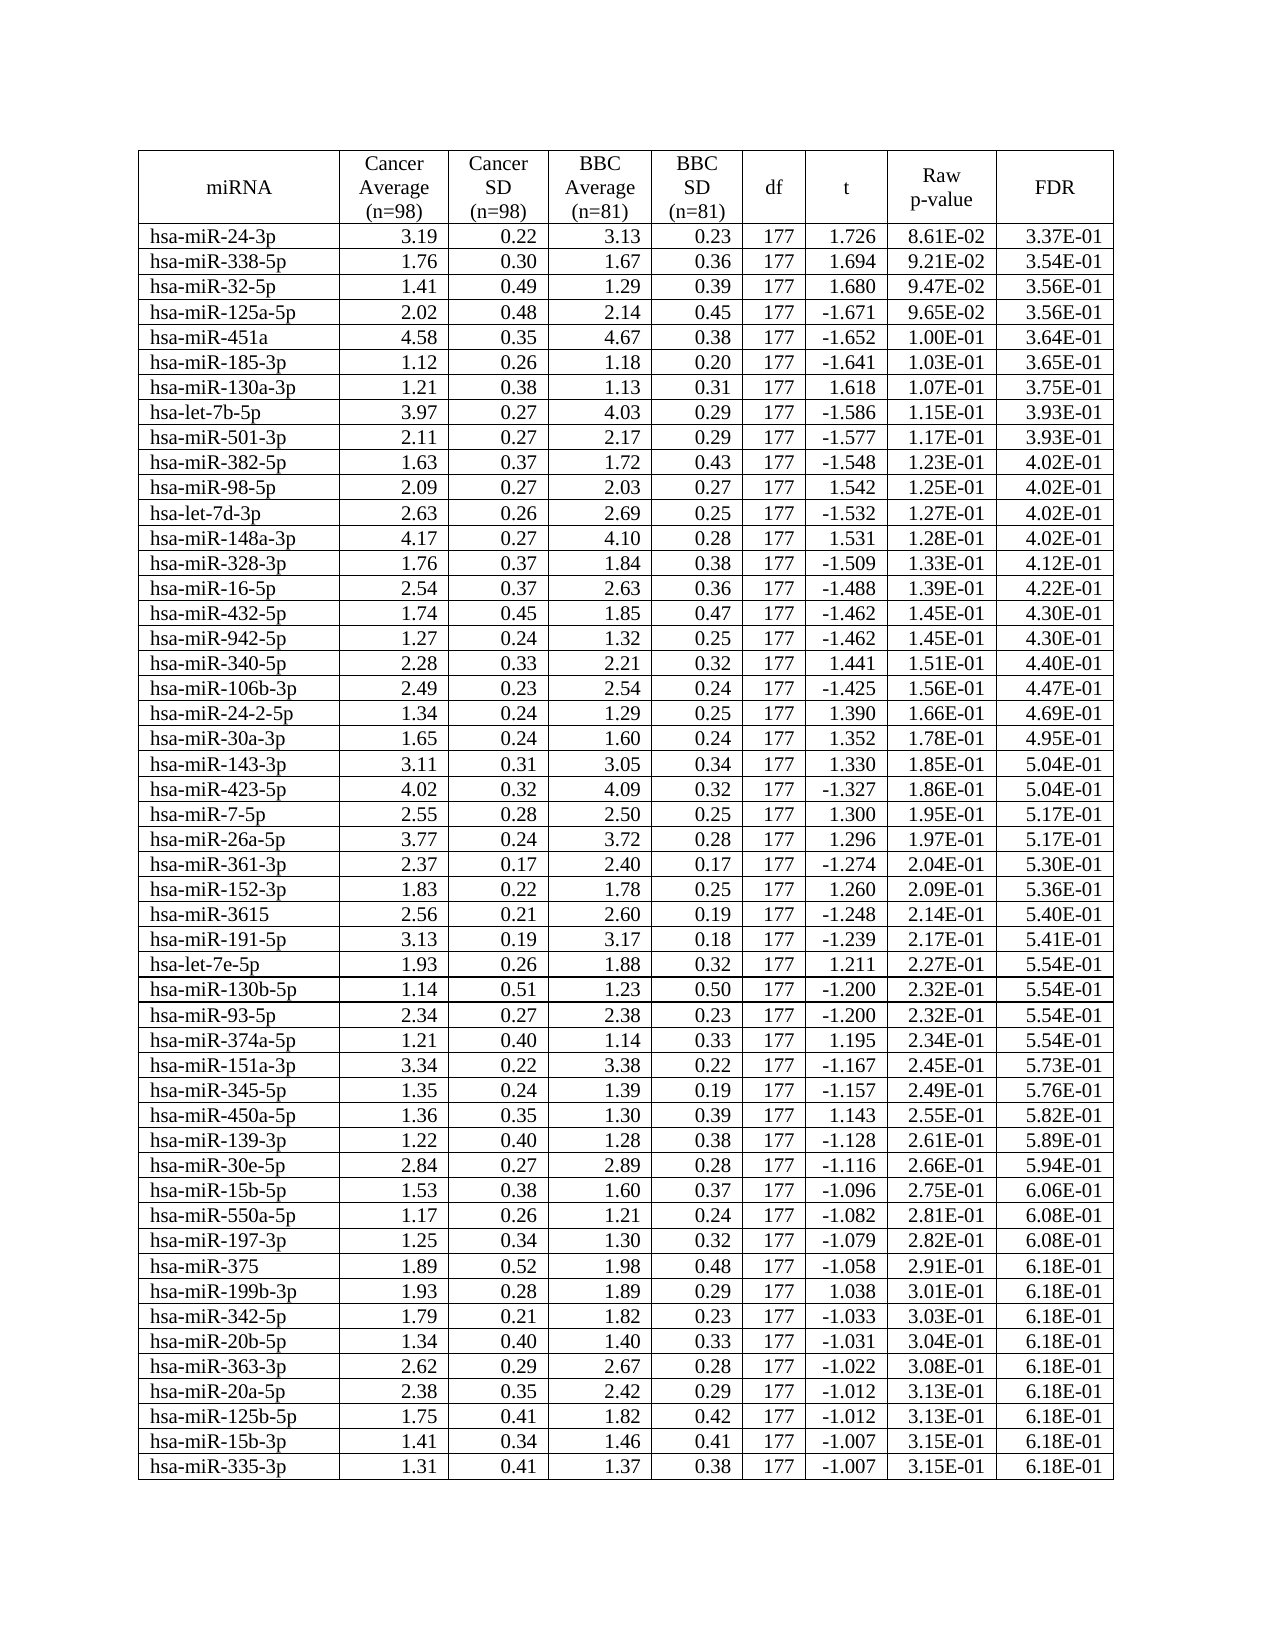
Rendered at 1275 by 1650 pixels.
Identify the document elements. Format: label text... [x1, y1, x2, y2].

table_cell 2.32E-01 [888, 978, 996, 1001]
table_cell 1.27E-01 [888, 500, 996, 524]
table_cell 1.95E-01 [888, 802, 996, 826]
table_cell 4.02E-01 [997, 526, 1113, 549]
table_cell 5.17E-01 [997, 827, 1113, 851]
table_cell 2.54 [549, 676, 651, 700]
table_cell 177 [743, 952, 805, 976]
table_cell hsa-miR-32-5p [139, 275, 339, 298]
table_cell hsa-miR-375 [139, 1254, 339, 1278]
table_cell 3.34 [340, 1053, 448, 1077]
table_cell 2.38 [340, 1379, 448, 1403]
table_cell 5.54E-01 [997, 1028, 1113, 1052]
table_cell 1.13 [549, 375, 651, 399]
table_cell 2.04E-01 [888, 852, 996, 876]
table_cell 5.40E-01 [997, 902, 1113, 926]
table_cell 177 [743, 1103, 805, 1127]
table_cell 0.49 [449, 275, 548, 298]
table_cell 0.36 [652, 576, 742, 600]
table_cell -1.586 [806, 400, 887, 424]
table_cell 0.37 [449, 551, 548, 575]
table_cell 177 [743, 927, 805, 951]
table_cell 3.03E-01 [888, 1304, 996, 1328]
table_cell 4.02E-01 [997, 475, 1113, 499]
table_cell 177 [743, 551, 805, 575]
table_cell 0.25 [652, 802, 742, 826]
table_cell -1.671 [806, 300, 887, 324]
table_cell 177 [743, 1003, 805, 1027]
table_cell 1.29 [549, 275, 651, 298]
table_cell 1.63 [340, 450, 448, 474]
table_cell -1.096 [806, 1178, 887, 1202]
table_cell 2.40 [549, 852, 651, 876]
table_cell 3.54E-01 [997, 249, 1113, 273]
table_cell 1.85 [549, 601, 651, 625]
table_cell 1.40 [549, 1329, 651, 1353]
table_cell 2.38 [549, 1003, 651, 1027]
table_cell hsa-let-7d-3p [139, 500, 339, 524]
table_cell 3.37E-01 [997, 224, 1113, 248]
table_cell 6.06E-01 [997, 1178, 1113, 1202]
table_cell 1.12 [340, 350, 448, 374]
table_cell 4.69E-01 [997, 701, 1113, 725]
table_cell 1.97E-01 [888, 827, 996, 851]
table_cell 0.32 [449, 777, 548, 801]
table_cell hsa-let-7e-5p [139, 952, 339, 976]
table_cell 1.51E-01 [888, 651, 996, 675]
table_cell 6.18E-01 [997, 1379, 1113, 1403]
table_cell -1.200 [806, 978, 887, 1001]
table_cell 0.32 [652, 1229, 742, 1252]
table_cell 4.47E-01 [997, 676, 1113, 700]
table_cell 3.72 [549, 827, 651, 851]
table_cell 1.34 [340, 1329, 448, 1353]
table_cell 1.89 [340, 1254, 448, 1278]
table_cell -1.462 [806, 626, 887, 650]
table_cell 177 [743, 626, 805, 650]
table_cell hsa-miR-338-5p [139, 249, 339, 273]
table_cell 1.37 [549, 1454, 651, 1478]
table_cell -1.157 [806, 1078, 887, 1102]
table_cell 3.38 [549, 1053, 651, 1077]
table_cell 1.83 [340, 877, 448, 901]
table_cell hsa-miR-342-5p [139, 1304, 339, 1328]
table_cell 0.17 [652, 852, 742, 876]
table_cell hsa-miR-185-3p [139, 350, 339, 374]
table_cell 1.32 [549, 626, 651, 650]
table_cell 177 [743, 1229, 805, 1252]
table_cell 3.17 [549, 927, 651, 951]
table_cell 177 [743, 1053, 805, 1077]
table_cell 0.40 [449, 1128, 548, 1152]
table_cell 1.93 [340, 952, 448, 976]
table_cell 4.58 [340, 325, 448, 349]
table_cell 177 [743, 400, 805, 424]
table_cell 0.38 [652, 1454, 742, 1478]
table_cell 0.27 [449, 475, 548, 499]
table_cell 2.28 [340, 651, 448, 675]
table_cell 0.33 [652, 1028, 742, 1052]
table_cell 0.37 [449, 576, 548, 600]
table_cell 3.77 [340, 827, 448, 851]
table_cell 1.29 [549, 701, 651, 725]
table_cell 0.24 [449, 827, 548, 851]
table_cell 2.37 [340, 852, 448, 876]
table_cell 0.48 [449, 300, 548, 324]
table_cell 2.63 [340, 500, 448, 524]
table_cell 177 [743, 1153, 805, 1177]
table_cell 5.36E-01 [997, 877, 1113, 901]
table_cell 2.89 [549, 1153, 651, 1177]
table_cell hsa-miR-152-3p [139, 877, 339, 901]
table_cell 2.55E-01 [888, 1103, 996, 1127]
table_cell 0.41 [449, 1454, 548, 1478]
table_cell 1.84 [549, 551, 651, 575]
table_cell hsa-miR-501-3p [139, 425, 339, 449]
table_cell 177 [743, 802, 805, 826]
table_cell 1.531 [806, 526, 887, 549]
table_cell -1.462 [806, 601, 887, 625]
table_cell 3.01E-01 [888, 1279, 996, 1303]
table_cell 0.32 [652, 952, 742, 976]
table_cell 177 [743, 1203, 805, 1227]
table_cell 0.31 [652, 375, 742, 399]
table_cell 2.75E-01 [888, 1178, 996, 1202]
table_cell 177 [743, 1279, 805, 1303]
table_cell 0.21 [449, 1304, 548, 1328]
table_cell 1.89 [549, 1279, 651, 1303]
table_cell 1.82 [549, 1404, 651, 1428]
table_cell 0.42 [652, 1404, 742, 1428]
table_cell 1.14 [340, 978, 448, 1001]
table_cell hsa-miR-335-3p [139, 1454, 339, 1478]
table_cell 0.50 [652, 978, 742, 1001]
table_cell 0.29 [652, 1279, 742, 1303]
table_cell 3.13 [340, 927, 448, 951]
table_cell 1.46 [549, 1429, 651, 1453]
table_cell 177 [743, 500, 805, 524]
table_header Cancer SD (n=98) [449, 151, 548, 223]
table_cell 0.31 [449, 751, 548, 776]
table_cell 0.25 [652, 500, 742, 524]
table_cell 177 [743, 827, 805, 851]
table_cell -1.425 [806, 676, 887, 700]
table_cell 4.30E-01 [997, 601, 1113, 625]
table_cell 1.82 [549, 1304, 651, 1328]
table_cell 1.60 [549, 726, 651, 750]
table_cell 1.25E-01 [888, 475, 996, 499]
table_cell 0.23 [449, 676, 548, 700]
table_cell 0.33 [449, 651, 548, 675]
table_cell 1.78 [549, 877, 651, 901]
table_cell 0.28 [449, 802, 548, 826]
table_cell 177 [743, 526, 805, 549]
table_cell -1.033 [806, 1304, 887, 1328]
table_cell 177 [743, 1304, 805, 1328]
table_cell 177 [743, 902, 805, 926]
table_cell -1.577 [806, 425, 887, 449]
table_cell 0.27 [652, 475, 742, 499]
table_cell 2.91E-01 [888, 1254, 996, 1278]
table_cell 177 [743, 1429, 805, 1453]
table_cell hsa-miR-20b-5p [139, 1329, 339, 1353]
table_cell hsa-miR-20a-5p [139, 1379, 339, 1403]
table_cell 2.56 [340, 902, 448, 926]
table_cell 1.60 [549, 1178, 651, 1202]
table_cell 177 [743, 978, 805, 1001]
table_cell 4.30E-01 [997, 626, 1113, 650]
table_cell 0.41 [449, 1404, 548, 1428]
table_cell 1.260 [806, 877, 887, 901]
table_cell 177 [743, 475, 805, 499]
table_cell 1.441 [806, 651, 887, 675]
table_cell 1.93 [340, 1279, 448, 1303]
table_cell 1.28E-01 [888, 526, 996, 549]
table_cell 1.330 [806, 751, 887, 776]
table_cell hsa-miR-24-3p [139, 224, 339, 248]
table_cell 5.54E-01 [997, 952, 1113, 976]
table_cell 3.65E-01 [997, 350, 1113, 374]
table_header miRNA [139, 151, 339, 223]
table_cell 6.18E-01 [997, 1254, 1113, 1278]
table_cell 2.09 [340, 475, 448, 499]
table_cell 177 [743, 1354, 805, 1378]
table_cell hsa-miR-328-3p [139, 551, 339, 575]
table_cell 5.82E-01 [997, 1103, 1113, 1127]
table_cell 3.13E-01 [888, 1404, 996, 1428]
table_cell 0.30 [449, 249, 548, 273]
table_cell 0.29 [652, 1379, 742, 1403]
table_cell 0.18 [652, 927, 742, 951]
table_cell 177 [743, 275, 805, 298]
table_cell 177 [743, 777, 805, 801]
table_cell 2.14E-01 [888, 902, 996, 926]
table_cell 1.27 [340, 626, 448, 650]
table_cell 3.08E-01 [888, 1354, 996, 1378]
table_cell 1.98 [549, 1254, 651, 1278]
table_header Cancer Average (n=98) [340, 151, 448, 223]
table_cell 1.72 [549, 450, 651, 474]
table_cell 2.67 [549, 1354, 651, 1378]
table_cell 2.32E-01 [888, 1003, 996, 1027]
table_cell hsa-miR-374a-5p [139, 1028, 339, 1052]
table_cell 0.24 [652, 676, 742, 700]
table_cell 3.13E-01 [888, 1379, 996, 1403]
table_cell 2.45E-01 [888, 1053, 996, 1077]
table_cell -1.641 [806, 350, 887, 374]
table_cell hsa-miR-197-3p [139, 1229, 339, 1252]
table_cell -1.031 [806, 1329, 887, 1353]
table_cell -1.116 [806, 1153, 887, 1177]
table_header FDR [997, 151, 1113, 223]
table_cell 1.31 [340, 1454, 448, 1478]
table_cell 0.24 [652, 1203, 742, 1227]
table_cell 1.76 [340, 551, 448, 575]
table_cell 0.24 [449, 626, 548, 650]
table_cell hsa-miR-125a-5p [139, 300, 339, 324]
table_cell 177 [743, 450, 805, 474]
table_cell 3.93E-01 [997, 425, 1113, 449]
table_cell 1.352 [806, 726, 887, 750]
table_cell 2.49 [340, 676, 448, 700]
table_cell 6.18E-01 [997, 1329, 1113, 1353]
table_cell -1.079 [806, 1229, 887, 1252]
table_cell hsa-miR-451a [139, 325, 339, 349]
table_cell 0.27 [449, 526, 548, 549]
table_cell 0.34 [652, 751, 742, 776]
table_cell 2.27E-01 [888, 952, 996, 976]
table_cell 2.69 [549, 500, 651, 524]
table_cell hsa-miR-26a-5p [139, 827, 339, 851]
table_cell 1.300 [806, 802, 887, 826]
table_cell 0.35 [449, 325, 548, 349]
table_cell -1.652 [806, 325, 887, 349]
table_cell 177 [743, 1028, 805, 1052]
table_cell -1.548 [806, 450, 887, 474]
table_cell 1.15E-01 [888, 400, 996, 424]
table_cell 177 [743, 425, 805, 449]
table_cell 5.04E-01 [997, 777, 1113, 801]
table_header Raw p-value [888, 151, 996, 223]
table_cell 0.29 [449, 1354, 548, 1378]
table_cell 0.41 [652, 1429, 742, 1453]
table_cell 1.211 [806, 952, 887, 976]
table_cell 0.25 [652, 626, 742, 650]
table_cell -1.082 [806, 1203, 887, 1227]
table_cell 2.34 [340, 1003, 448, 1027]
table_cell 177 [743, 852, 805, 876]
table_cell 3.56E-01 [997, 275, 1113, 298]
table_cell 177 [743, 1254, 805, 1278]
table_cell 1.03E-01 [888, 350, 996, 374]
table_cell 0.28 [652, 827, 742, 851]
table_cell 0.38 [449, 375, 548, 399]
table_cell 4.09 [549, 777, 651, 801]
table_cell 0.34 [449, 1429, 548, 1453]
table_cell hsa-miR-340-5p [139, 651, 339, 675]
table_cell -1.007 [806, 1429, 887, 1453]
table_header t [806, 151, 887, 223]
table_cell 1.41 [340, 1429, 448, 1453]
table_cell 3.15E-01 [888, 1429, 996, 1453]
table_cell 0.26 [449, 500, 548, 524]
table_cell 0.35 [449, 1103, 548, 1127]
table_cell 0.26 [449, 350, 548, 374]
table_cell 2.09E-01 [888, 877, 996, 901]
table_cell 0.40 [449, 1329, 548, 1353]
table_cell 4.02E-01 [997, 500, 1113, 524]
table_cell 1.41 [340, 275, 448, 298]
table_cell 0.27 [449, 400, 548, 424]
table_cell 0.38 [652, 551, 742, 575]
table_cell 0.37 [652, 1178, 742, 1202]
table_cell 1.694 [806, 249, 887, 273]
table_cell 5.30E-01 [997, 852, 1113, 876]
table_cell 2.34E-01 [888, 1028, 996, 1052]
table_cell 1.88 [549, 952, 651, 976]
table_cell 2.84 [340, 1153, 448, 1177]
table_cell 5.73E-01 [997, 1053, 1113, 1077]
table_cell 3.04E-01 [888, 1329, 996, 1353]
table_cell -1.012 [806, 1379, 887, 1403]
table_cell 2.50 [549, 802, 651, 826]
table_cell 177 [743, 877, 805, 901]
table_cell 1.39E-01 [888, 576, 996, 600]
table_cell 2.63 [549, 576, 651, 600]
table_cell 3.13 [549, 224, 651, 248]
table_cell 0.27 [449, 1153, 548, 1177]
table_cell 3.19 [340, 224, 448, 248]
table_cell 4.12E-01 [997, 551, 1113, 575]
table_cell 0.19 [652, 1078, 742, 1102]
table_cell 6.18E-01 [997, 1354, 1113, 1378]
table_cell -1.509 [806, 551, 887, 575]
table_cell 9.47E-02 [888, 275, 996, 298]
table_cell -1.248 [806, 902, 887, 926]
table_cell 177 [743, 350, 805, 374]
table_cell 1.17E-01 [888, 425, 996, 449]
table_cell 1.28 [549, 1128, 651, 1152]
table_cell 0.40 [449, 1028, 548, 1052]
table_cell 2.02 [340, 300, 448, 324]
table_cell 3.11 [340, 751, 448, 776]
table_cell hsa-miR-382-5p [139, 450, 339, 474]
table_cell 1.18 [549, 350, 651, 374]
table_cell 6.18E-01 [997, 1304, 1113, 1328]
table_cell 177 [743, 1454, 805, 1478]
table_cell hsa-miR-106b-3p [139, 676, 339, 700]
table_cell 1.21 [340, 375, 448, 399]
table_cell 2.62 [340, 1354, 448, 1378]
table_cell 1.542 [806, 475, 887, 499]
table_cell 2.03 [549, 475, 651, 499]
table_cell 0.29 [652, 425, 742, 449]
table_cell 0.52 [449, 1254, 548, 1278]
table_cell hsa-miR-345-5p [139, 1078, 339, 1102]
table_cell 0.28 [652, 526, 742, 549]
table_cell 3.97 [340, 400, 448, 424]
table_cell 177 [743, 601, 805, 625]
table_cell 0.36 [652, 249, 742, 273]
table_cell 177 [743, 701, 805, 725]
table_cell 1.35 [340, 1078, 448, 1102]
table_cell -1.167 [806, 1053, 887, 1077]
table_cell hsa-miR-191-5p [139, 927, 339, 951]
table_cell 177 [743, 249, 805, 273]
table_cell 0.24 [652, 726, 742, 750]
table_cell 2.11 [340, 425, 448, 449]
table_cell 4.40E-01 [997, 651, 1113, 675]
table_cell 6.08E-01 [997, 1203, 1113, 1227]
table_cell 2.66E-01 [888, 1153, 996, 1177]
table_cell 0.45 [652, 300, 742, 324]
table_cell 0.29 [652, 400, 742, 424]
table_cell 2.61E-01 [888, 1128, 996, 1152]
table_cell 1.34 [340, 701, 448, 725]
table_cell 1.17 [340, 1203, 448, 1227]
table_cell 5.41E-01 [997, 927, 1113, 951]
table_cell -1.488 [806, 576, 887, 600]
table_cell 4.02E-01 [997, 450, 1113, 474]
table_cell 6.18E-01 [997, 1404, 1113, 1428]
table_cell 3.15E-01 [888, 1454, 996, 1478]
table_cell 3.75E-01 [997, 375, 1113, 399]
table_cell 4.67 [549, 325, 651, 349]
table_cell 2.17 [549, 425, 651, 449]
table_cell 177 [743, 676, 805, 700]
table_cell 1.23E-01 [888, 450, 996, 474]
table_cell 177 [743, 1329, 805, 1353]
table_cell 177 [743, 224, 805, 248]
table_cell hsa-miR-98-5p [139, 475, 339, 499]
table_cell 5.04E-01 [997, 751, 1113, 776]
table_cell -1.022 [806, 1354, 887, 1378]
table_cell 177 [743, 300, 805, 324]
table_cell 1.45E-01 [888, 601, 996, 625]
table_cell -1.200 [806, 1003, 887, 1027]
table_cell 0.20 [652, 350, 742, 374]
table_cell 1.45E-01 [888, 626, 996, 650]
table_cell 9.21E-02 [888, 249, 996, 273]
table_cell -1.058 [806, 1254, 887, 1278]
table_cell 177 [743, 1128, 805, 1152]
table_cell 0.43 [652, 450, 742, 474]
table_cell 1.53 [340, 1178, 448, 1202]
table_cell hsa-miR-423-5p [139, 777, 339, 801]
table_cell 0.25 [652, 701, 742, 725]
table_cell 0.21 [449, 902, 548, 926]
table_cell 0.47 [652, 601, 742, 625]
table_cell 9.65E-02 [888, 300, 996, 324]
table_cell 177 [743, 726, 805, 750]
table_cell 0.23 [652, 1003, 742, 1027]
table_cell 177 [743, 651, 805, 675]
table_cell 1.65 [340, 726, 448, 750]
table_cell 2.60 [549, 902, 651, 926]
table_cell 2.14 [549, 300, 651, 324]
table_cell -1.327 [806, 777, 887, 801]
table_cell 0.25 [652, 877, 742, 901]
table_cell 0.19 [652, 902, 742, 926]
table_cell 1.30 [549, 1229, 651, 1252]
table_cell hsa-let-7b-5p [139, 400, 339, 424]
table_cell 4.10 [549, 526, 651, 549]
table_cell 0.27 [449, 1003, 548, 1027]
table_cell hsa-miR-361-3p [139, 852, 339, 876]
table_cell hsa-miR-125b-5p [139, 1404, 339, 1428]
table_cell 0.28 [652, 1354, 742, 1378]
table_cell hsa-miR-7-5p [139, 802, 339, 826]
table_cell -1.128 [806, 1128, 887, 1152]
table_cell hsa-miR-24-2-5p [139, 701, 339, 725]
table_cell 1.21 [549, 1203, 651, 1227]
table_cell 0.22 [652, 1053, 742, 1077]
table_cell 177 [743, 375, 805, 399]
table_cell hsa-miR-16-5p [139, 576, 339, 600]
table_cell hsa-miR-93-5p [139, 1003, 339, 1027]
table_cell 1.25 [340, 1229, 448, 1252]
table_cell 0.33 [652, 1329, 742, 1353]
table_cell 2.54 [340, 576, 448, 600]
table_cell 4.02 [340, 777, 448, 801]
table_cell 0.45 [449, 601, 548, 625]
table_cell 4.22E-01 [997, 576, 1113, 600]
table_cell 1.00E-01 [888, 325, 996, 349]
table_cell 6.18E-01 [997, 1454, 1113, 1478]
table_cell 2.17E-01 [888, 927, 996, 951]
table_cell 3.56E-01 [997, 300, 1113, 324]
table_cell 2.81E-01 [888, 1203, 996, 1227]
table_cell 3.05 [549, 751, 651, 776]
table_cell 1.36 [340, 1103, 448, 1127]
table_cell 6.08E-01 [997, 1229, 1113, 1252]
table_cell 2.21 [549, 651, 651, 675]
table_cell 1.143 [806, 1103, 887, 1127]
table_cell hsa-miR-3615 [139, 902, 339, 926]
table_cell 4.17 [340, 526, 448, 549]
table_cell 1.038 [806, 1279, 887, 1303]
table_cell 1.22 [340, 1128, 448, 1152]
table_cell hsa-miR-550a-5p [139, 1203, 339, 1227]
table_cell 1.79 [340, 1304, 448, 1328]
table_cell 0.48 [652, 1254, 742, 1278]
table_cell hsa-miR-30a-3p [139, 726, 339, 750]
table_cell 0.22 [449, 224, 548, 248]
table_cell 0.32 [652, 777, 742, 801]
table_cell 5.54E-01 [997, 1003, 1113, 1027]
table_cell 4.03 [549, 400, 651, 424]
table_cell 8.61E-02 [888, 224, 996, 248]
table_cell hsa-miR-148a-3p [139, 526, 339, 549]
table_cell 0.38 [652, 1128, 742, 1152]
table_cell 1.85E-01 [888, 751, 996, 776]
table_cell 0.26 [449, 952, 548, 976]
table_cell hsa-miR-151a-3p [139, 1053, 339, 1077]
table_cell 177 [743, 325, 805, 349]
table_cell 1.296 [806, 827, 887, 851]
table_cell -1.012 [806, 1404, 887, 1428]
table_cell 5.54E-01 [997, 978, 1113, 1001]
table_cell 1.390 [806, 701, 887, 725]
table_cell 1.195 [806, 1028, 887, 1052]
table_cell 2.42 [549, 1379, 651, 1403]
table_cell 1.74 [340, 601, 448, 625]
table_cell 0.38 [652, 325, 742, 349]
table_cell 2.82E-01 [888, 1229, 996, 1252]
table_cell 177 [743, 1078, 805, 1102]
table_header BBC SD (n=81) [652, 151, 742, 223]
table_header BBC Average (n=81) [549, 151, 651, 223]
table_cell 2.55 [340, 802, 448, 826]
table_cell hsa-miR-942-5p [139, 626, 339, 650]
table_cell 1.86E-01 [888, 777, 996, 801]
table_cell hsa-miR-363-3p [139, 1354, 339, 1378]
table_cell hsa-miR-30e-5p [139, 1153, 339, 1177]
table_cell 177 [743, 1404, 805, 1428]
table_cell 1.67 [549, 249, 651, 273]
table_cell 1.39 [549, 1078, 651, 1102]
table_cell hsa-miR-130b-5p [139, 978, 339, 1001]
table_cell 1.680 [806, 275, 887, 298]
table_header df [743, 151, 805, 223]
table_cell 0.23 [652, 1304, 742, 1328]
table_cell 1.76 [340, 249, 448, 273]
table_cell hsa-miR-139-3p [139, 1128, 339, 1152]
table_cell hsa-miR-450a-5p [139, 1103, 339, 1127]
table_cell 0.27 [449, 425, 548, 449]
table_cell 1.75 [340, 1404, 448, 1428]
table_cell 0.26 [449, 1203, 548, 1227]
table_cell 6.18E-01 [997, 1279, 1113, 1303]
table_cell 0.22 [449, 1053, 548, 1077]
table_cell 0.22 [449, 877, 548, 901]
table_cell 0.23 [652, 224, 742, 248]
table_cell 0.32 [652, 651, 742, 675]
table_cell 0.24 [449, 1078, 548, 1102]
table_cell 177 [743, 1178, 805, 1202]
table_cell 1.30 [549, 1103, 651, 1127]
table_cell 1.23 [549, 978, 651, 1001]
table_cell 0.39 [652, 275, 742, 298]
table_cell -1.274 [806, 852, 887, 876]
table_cell 1.78E-01 [888, 726, 996, 750]
table_cell hsa-miR-15b-5p [139, 1178, 339, 1202]
table_cell 177 [743, 751, 805, 776]
table_cell -1.007 [806, 1454, 887, 1478]
table_cell 1.21 [340, 1028, 448, 1052]
table_cell 0.51 [449, 978, 548, 1001]
table_cell 5.17E-01 [997, 802, 1113, 826]
table_cell 4.95E-01 [997, 726, 1113, 750]
table_cell 1.618 [806, 375, 887, 399]
table_cell 0.19 [449, 927, 548, 951]
table_cell 0.34 [449, 1229, 548, 1252]
table_cell 177 [743, 576, 805, 600]
table_cell -1.239 [806, 927, 887, 951]
table_cell 3.93E-01 [997, 400, 1113, 424]
table_cell 5.89E-01 [997, 1128, 1113, 1152]
table_cell 1.07E-01 [888, 375, 996, 399]
table_cell -1.532 [806, 500, 887, 524]
table_cell 5.94E-01 [997, 1153, 1113, 1177]
table_cell hsa-miR-130a-3p [139, 375, 339, 399]
table_cell 1.56E-01 [888, 676, 996, 700]
table_cell 1.726 [806, 224, 887, 248]
table_cell 177 [743, 1379, 805, 1403]
table_cell 2.49E-01 [888, 1078, 996, 1102]
table_cell 6.18E-01 [997, 1429, 1113, 1453]
table_cell 1.66E-01 [888, 701, 996, 725]
table_cell 0.28 [652, 1153, 742, 1177]
table_cell 0.37 [449, 450, 548, 474]
table_cell 0.35 [449, 1379, 548, 1403]
table_cell 0.38 [449, 1178, 548, 1202]
table_cell 1.33E-01 [888, 551, 996, 575]
table_cell 0.28 [449, 1279, 548, 1303]
table_cell 3.64E-01 [997, 325, 1113, 349]
table_cell hsa-miR-432-5p [139, 601, 339, 625]
table_cell hsa-miR-15b-3p [139, 1429, 339, 1453]
table_cell 0.24 [449, 726, 548, 750]
table_cell 1.14 [549, 1028, 651, 1052]
table_cell 0.24 [449, 701, 548, 725]
table_cell 0.39 [652, 1103, 742, 1127]
table_cell hsa-miR-199b-3p [139, 1279, 339, 1303]
table_cell 5.76E-01 [997, 1078, 1113, 1102]
table_cell hsa-miR-143-3p [139, 751, 339, 776]
table_cell 0.17 [449, 852, 548, 876]
